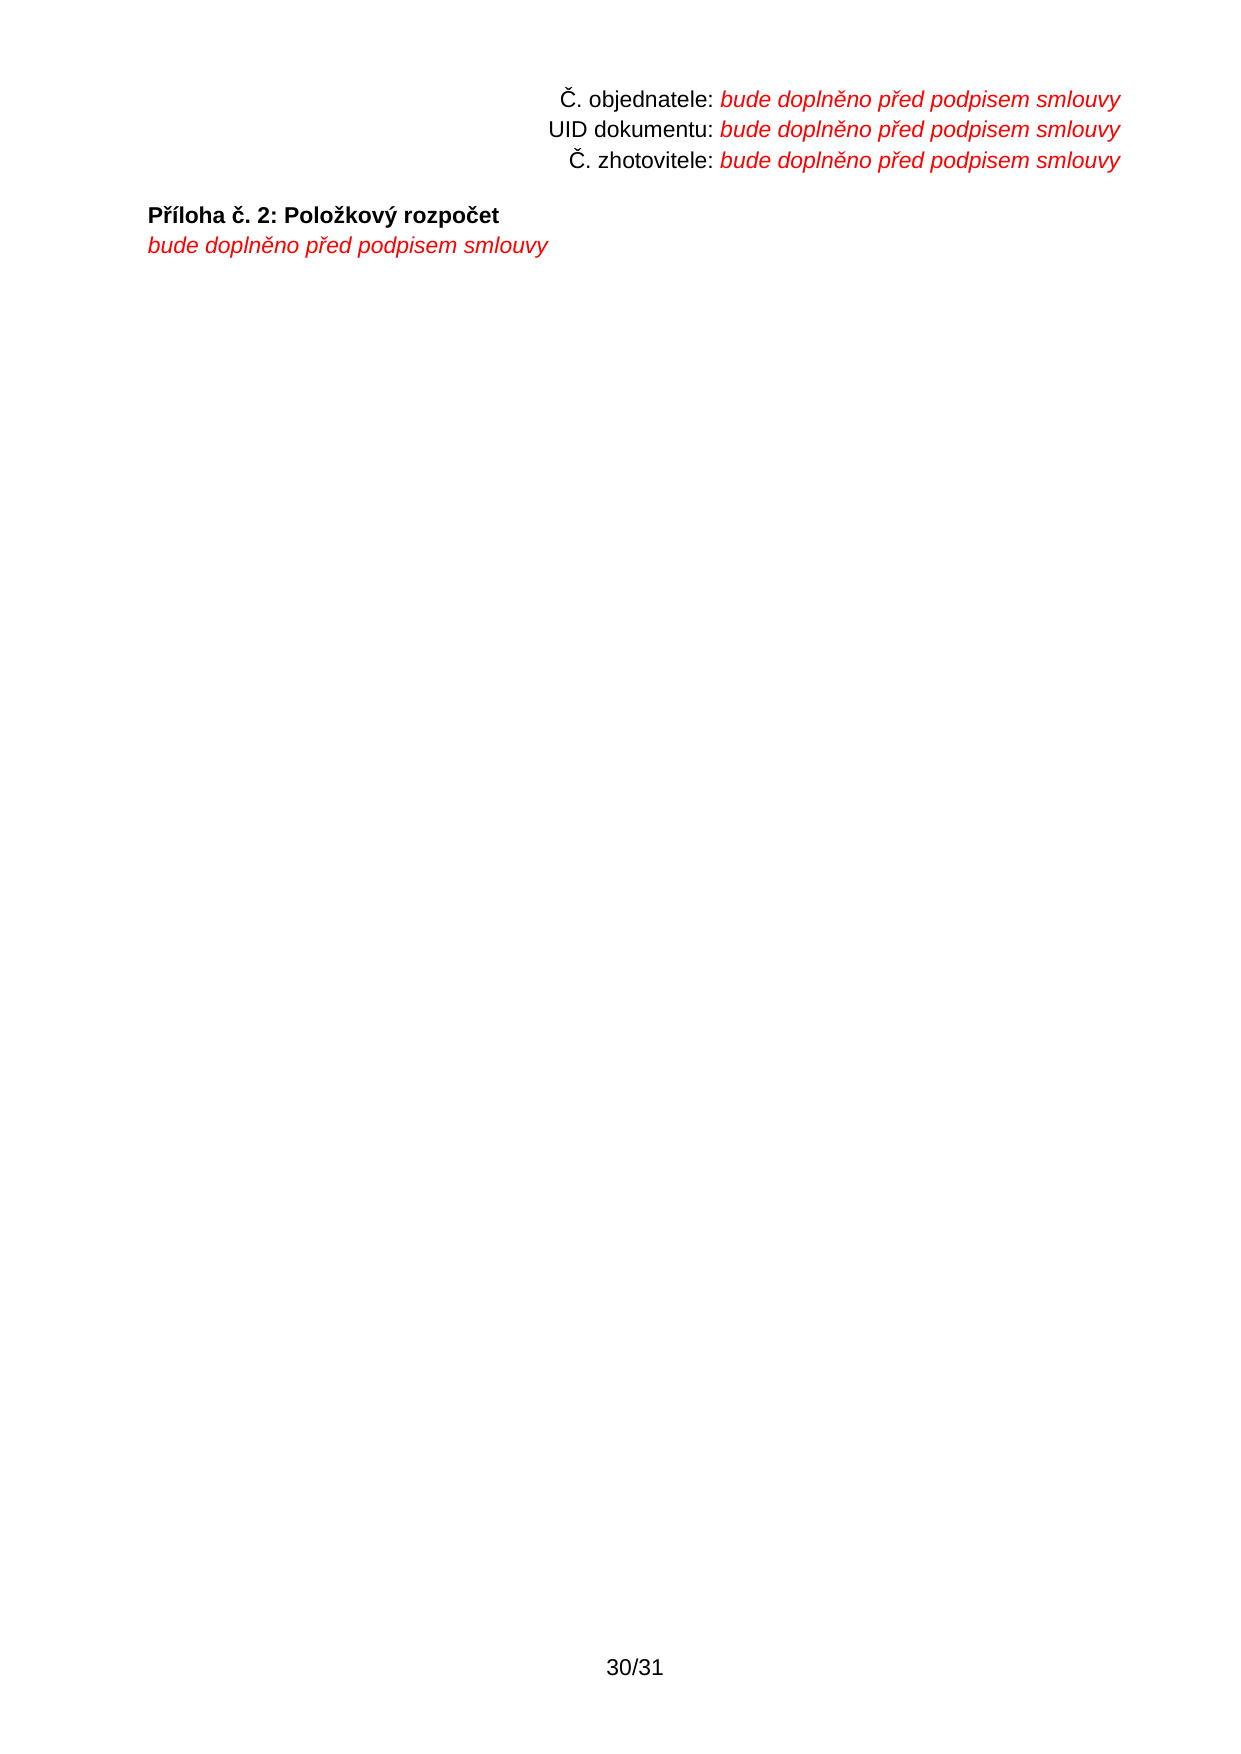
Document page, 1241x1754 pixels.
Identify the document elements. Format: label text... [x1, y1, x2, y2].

text bude doplněno před podpisem smlouvy [148, 232, 1122, 258]
text Příloha č. 2: Položkový rozpočet [148, 202, 1122, 228]
